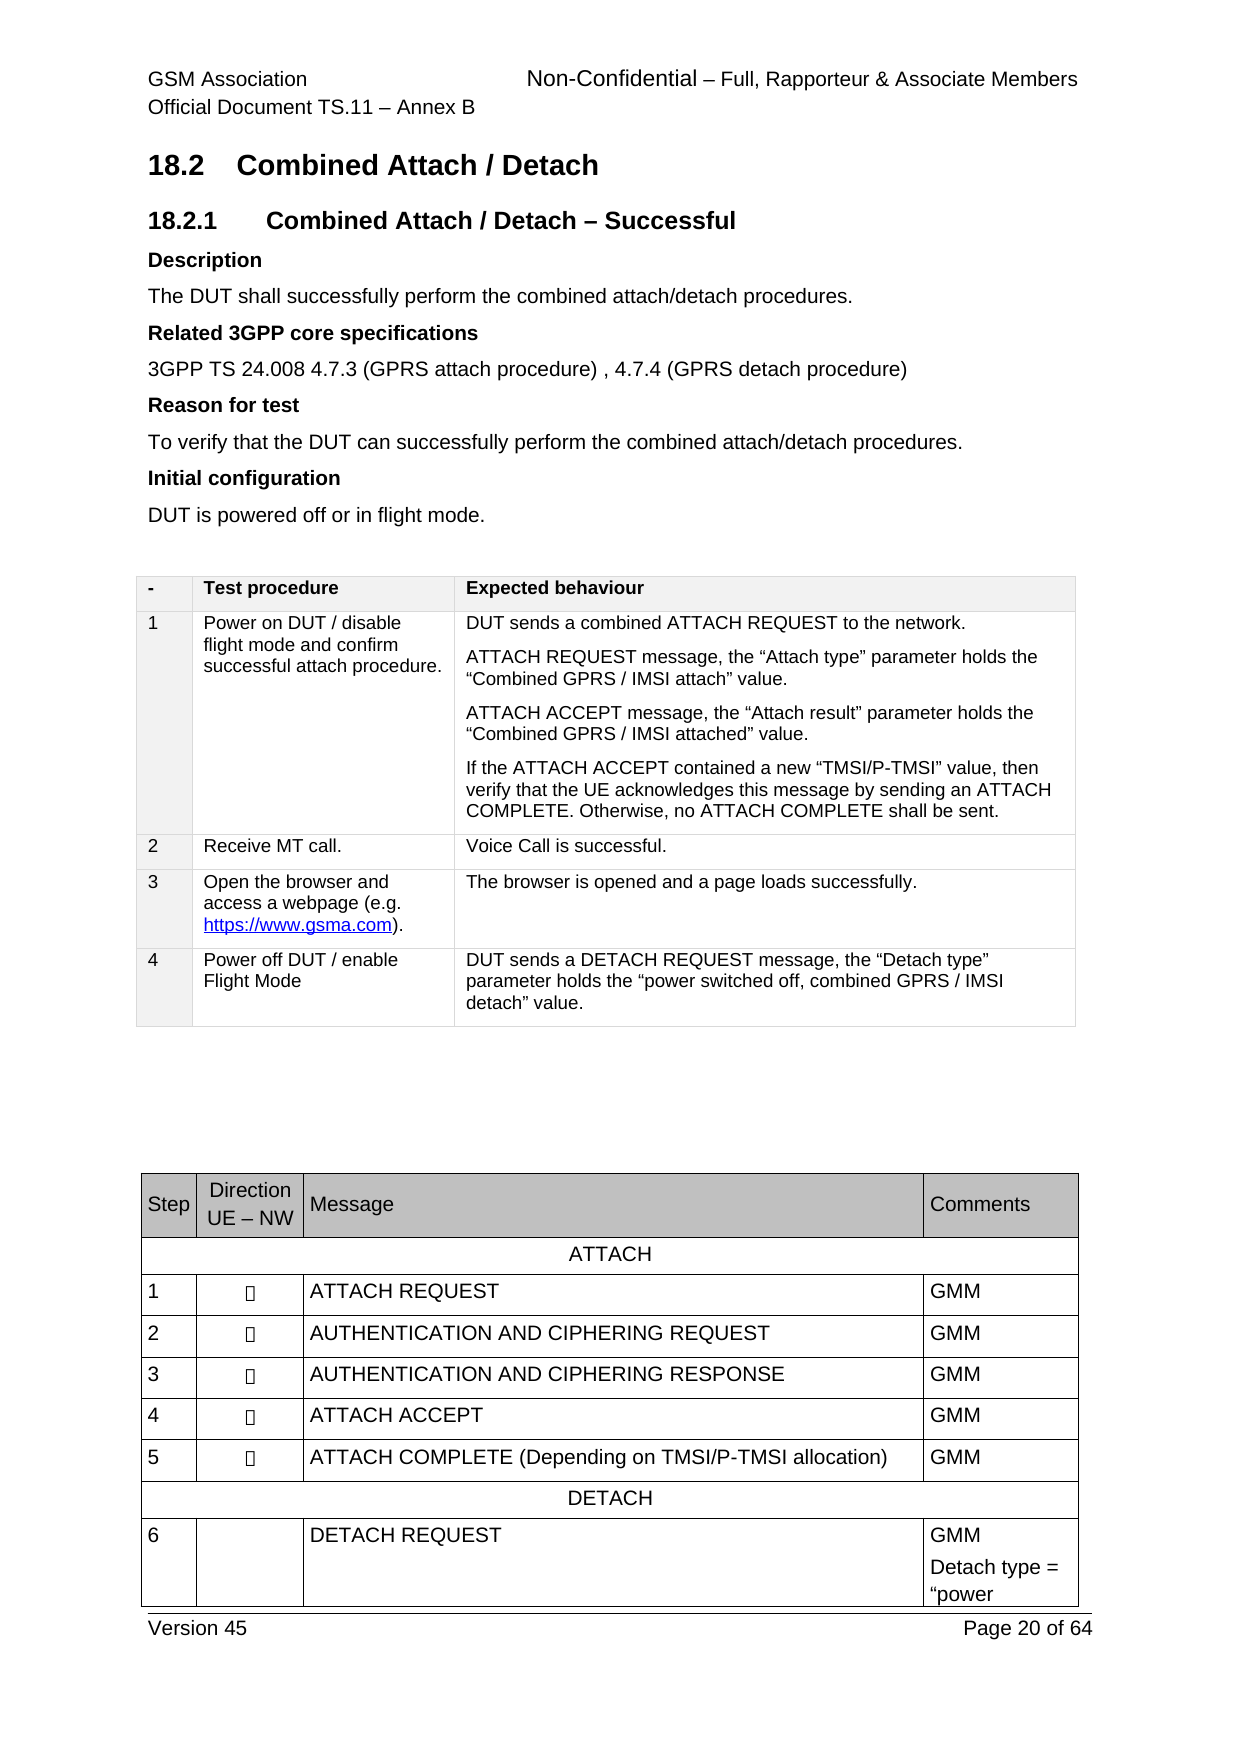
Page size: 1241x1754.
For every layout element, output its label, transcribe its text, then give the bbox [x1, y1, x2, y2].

table_header Expected behaviour [455, 577, 1075, 611]
table_cell 2 [142, 1316, 196, 1357]
text 3GPP TS 24.008 4.7.3 (GPRS attach procedure) , 4.7.4 (GPRS detach procedure) [148, 357, 1092, 381]
table_cell [197, 1519, 303, 1606]
table_cell 1 [142, 1275, 196, 1315]
text Reason for test [148, 393, 1092, 417]
table_cell GMM [924, 1440, 1078, 1481]
text Related 3GPP core specifications [148, 320, 1092, 344]
table_cell 2 [137, 835, 192, 869]
text Description [148, 247, 1092, 271]
table_header Test procedure [193, 577, 454, 611]
table_cell GMM [924, 1316, 1078, 1357]
subtitle 18.2.1 Combined Attach / Detach – Successful [148, 206, 1092, 235]
table_cell ATTACH REQUEST [304, 1275, 923, 1315]
table_header Direction UE – NW [197, 1174, 303, 1237]
table_cell GMM [924, 1275, 1078, 1315]
table_cell ATTACH COMPLETE (Depending on TMSI/P-TMSI allocation) [304, 1440, 923, 1481]
table_cell 4 [142, 1399, 196, 1439]
table_cell AUTHENTICATION AND CIPHERING RESPONSE [304, 1358, 923, 1398]
table_cell Power off DUT / enable Flight Mode [193, 949, 454, 1026]
table_cell 5 [142, 1440, 196, 1481]
table_cell 3 [142, 1358, 196, 1398]
subtitle 18.2 Combined Attach / Detach [148, 148, 1092, 181]
table_header Message [304, 1174, 923, 1237]
table_cell 3 [137, 870, 192, 948]
table_cell Receive MT call. [193, 835, 454, 869]
table_cell DUT sends a DETACH REQUEST message, the “Detach type” parameter holds the “power switched off, combined GPRS / IMSI detach” value. [455, 949, 1075, 1026]
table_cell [924, 1519, 1078, 1606]
table_cell 6 [142, 1519, 196, 1606]
table_header Step [142, 1174, 196, 1237]
table_cell Voice Call is successful. [455, 835, 1075, 869]
table_cell Open the browser and access a webpage (e.g. https://www.gsma.com). [193, 870, 454, 948]
text To verify that the DUT can successfully perform the combined attach/detach procedures. [148, 430, 1092, 454]
table_cell  [197, 1358, 303, 1398]
text The DUT shall successfully perform the combined attach/detach procedures. [148, 284, 1092, 308]
table_cell DUT sends a combined ATTACH REQUEST to the network. ATTACH REQUEST message, the “Attach type” parameter holds the “Combined GPRS / IMSI attach” value. ATTACH ACCEPT message, the “Attach result” parameter holds the “Combined GPRS / IMSI attached” value. If the ATTACH ACCEPT contained a new “TMSI/P-TMSI” value, then verify that the UE acknowledges this message by sending an ATTACH COMPLETE. Otherwise, no ATTACH COMPLETE shall be sent. [455, 612, 1075, 834]
table_header Comments [924, 1174, 1078, 1237]
table_cell  [197, 1399, 303, 1439]
table_cell DETACH REQUEST [304, 1519, 923, 1606]
text Initial configuration [148, 466, 1092, 490]
table_cell GMM [924, 1399, 1078, 1439]
table_cell Power on DUT / disable flight mode and confirm successful attach procedure. [193, 612, 454, 834]
table_cell DETACH [142, 1482, 1078, 1518]
table_cell AUTHENTICATION AND CIPHERING REQUEST [304, 1316, 923, 1357]
table_cell 1 [137, 612, 192, 834]
table_cell  [197, 1440, 303, 1481]
text DUT is powered off or in flight mode. [148, 503, 1092, 527]
table_header - [137, 577, 192, 611]
table_cell The browser is opened and a page loads successfully. [455, 870, 1075, 948]
table_cell  [197, 1275, 303, 1315]
table_cell 4 [137, 949, 192, 1026]
table_cell  [197, 1316, 303, 1357]
table_cell ATTACH [142, 1238, 1078, 1274]
table_cell ATTACH ACCEPT [304, 1399, 923, 1439]
table_cell GMM [924, 1358, 1078, 1398]
